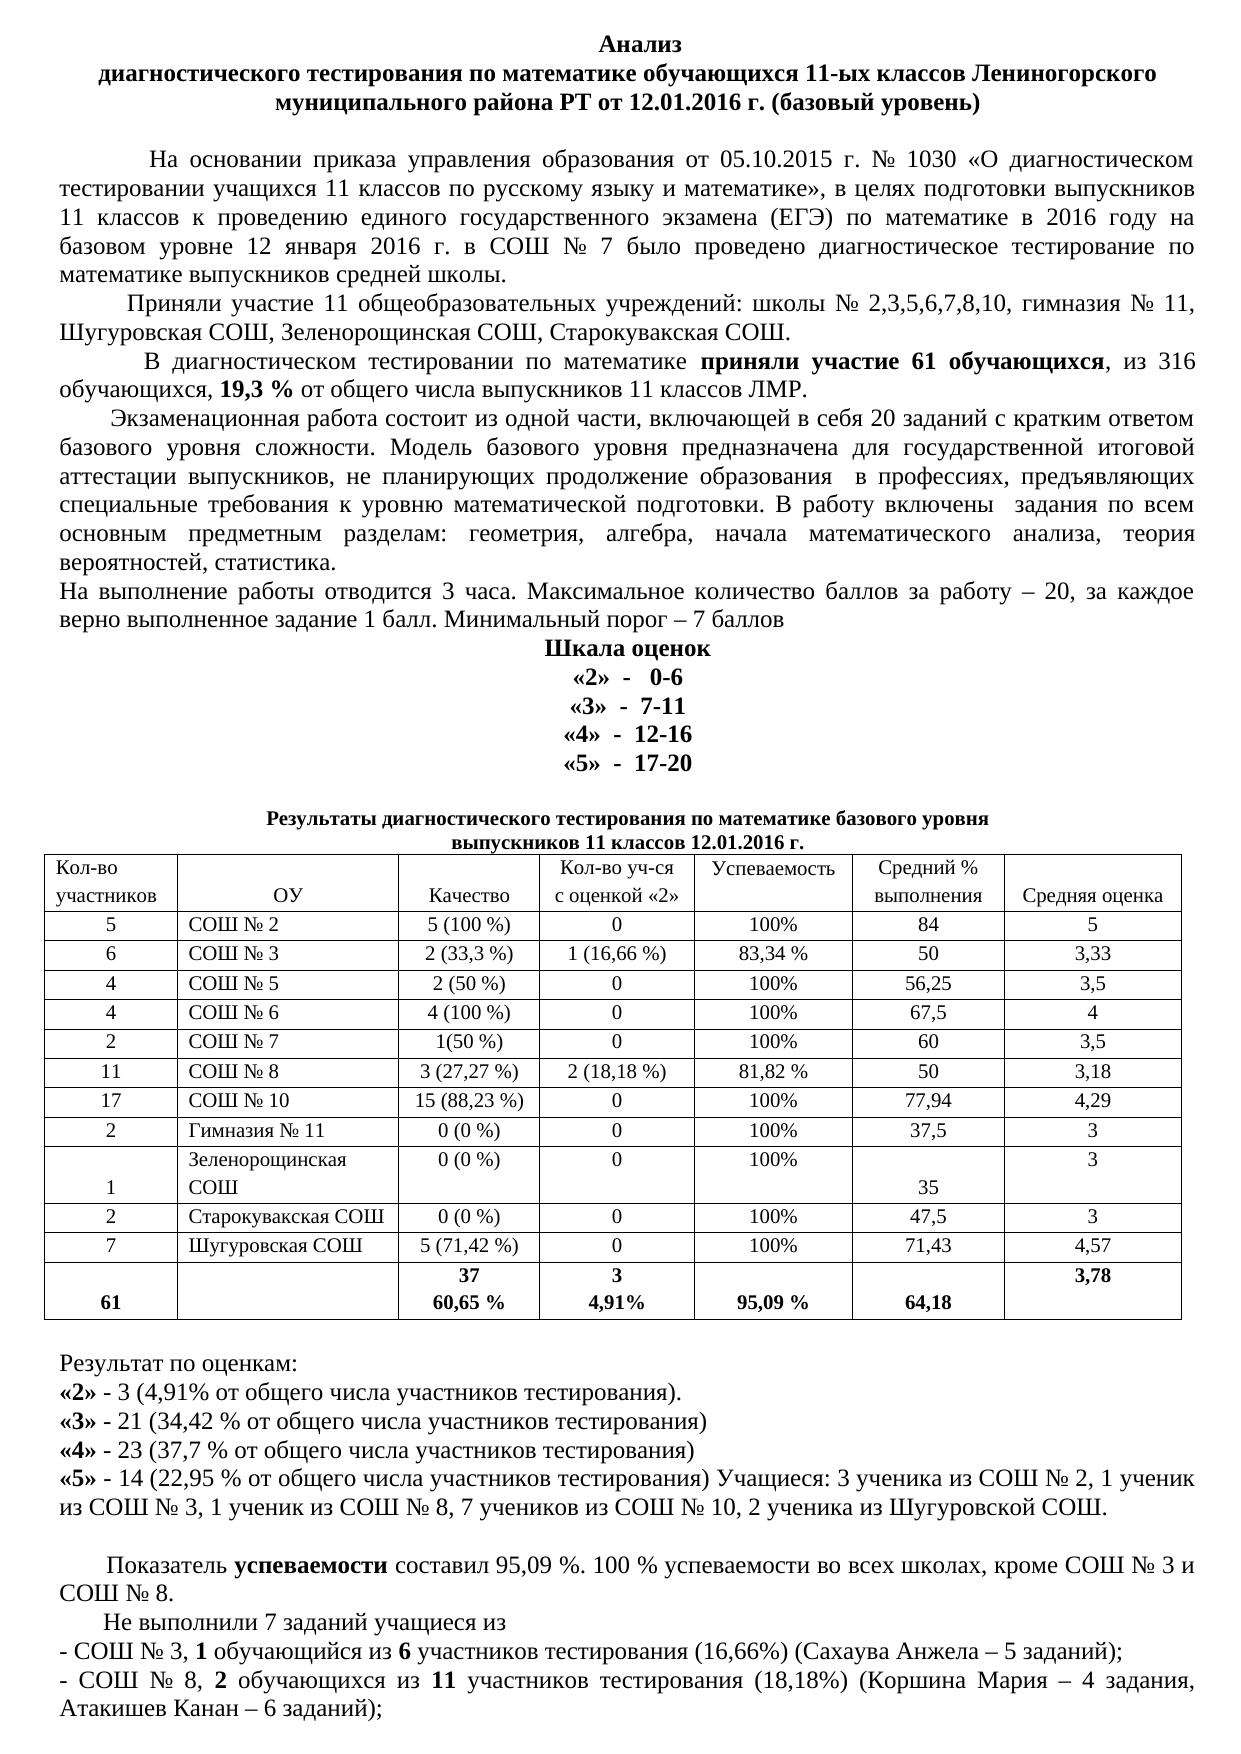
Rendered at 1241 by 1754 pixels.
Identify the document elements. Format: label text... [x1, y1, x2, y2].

table_cell 100% [695, 1088, 852, 1117]
table_cell 4 [1005, 1000, 1181, 1028]
table_cell 6 [45, 941, 177, 970]
table_cell 11 [45, 1059, 177, 1087]
table_cell 3 [1005, 1147, 1181, 1203]
table_cell 83,34 % [695, 941, 852, 970]
table_cell Зеленорощинская СОШ [178, 1147, 398, 1203]
table_cell 4 [45, 971, 177, 999]
table_cell 71,43 [853, 1233, 1004, 1262]
table_cell 5 (100 %) [399, 912, 539, 940]
table_cell 0 [540, 912, 694, 940]
text диагностического тестирования по математике обучающихся 11-ых классов Лениногорского муниципального района РТ от 12.01.2016 г. (базовый уровень) [59, 58, 1196, 116]
table_cell 3,5 [1005, 971, 1181, 999]
table_cell 60 [853, 1030, 1004, 1058]
table_cell 100% [695, 1233, 852, 1262]
table_cell 100% [695, 1118, 852, 1146]
table_cell 2 [45, 1118, 177, 1146]
table_cell 64,18 [853, 1263, 1004, 1319]
table_cell 3,33 [1005, 941, 1181, 970]
table_header Качество [399, 855, 539, 911]
table_cell 0 [540, 1118, 694, 1146]
table_cell 2 (18,18 %) [540, 1059, 694, 1087]
table_cell СОШ № 10 [178, 1088, 398, 1117]
table_cell [178, 1263, 398, 1319]
table_cell 37,5 [853, 1118, 1004, 1146]
table_cell 0 [540, 1030, 694, 1058]
text - СОШ № 8, 2 обучающихся из 11 участников тестирования (18,18%) (Коршина Мария – 4 задания, Атакишев Канан – 6 заданий); [59, 1665, 1196, 1722]
table_cell 47,5 [853, 1204, 1004, 1232]
table_cell 61 [45, 1263, 177, 1319]
table_cell 100% [695, 1147, 852, 1203]
table_cell 1 [45, 1147, 177, 1203]
text Показатель успеваемости составил 95,09 %. 100 % успеваемости во всех школах, кроме СОШ № 3 и СОШ № 8. [59, 1550, 1196, 1607]
table_cell 95,09 % [695, 1263, 852, 1319]
table_cell 1 (16,66 %) [540, 941, 694, 970]
table_cell 4 [45, 1000, 177, 1028]
table_cell 77,94 [853, 1088, 1004, 1117]
text Шкала оценок [59, 633, 1196, 662]
table_cell СОШ № 8 [178, 1059, 398, 1087]
table_cell 100% [695, 1000, 852, 1028]
table_cell 4,29 [1005, 1088, 1181, 1117]
table_cell СОШ № 3 [178, 941, 398, 970]
table_cell 0 [540, 1204, 694, 1232]
text Результат по оценкам: [59, 1348, 1196, 1377]
text Экзаменационная работа состоит из одной части, включающей в себя 20 заданий с кратким ответом базового уровня сложности. Модель базового уровня предназначена для государственной итоговой аттестации выпускников, не планирующих продолжение образования в профессиях, предъявляющих специальные требования к уровню математической подготовки. В работу включены задания по всем основным предметным разделам: геометрия, алгебра, начала математического анализа, теория вероятностей, статистика. [59, 403, 1196, 576]
text На основании приказа управления образования от 05.10.2015 г. № 1030 «О диагностическом тестировании учащихся 11 классов по русскому языку и математике», в целях подготовки выпускников 11 классов к проведению единого государственного экзамена (ЕГЭ) по математике в 2016 году на базовом уровне 12 января 2016 г. в СОШ № 7 было проведено диагностическое тестирование по математике выпускников средней школы. [59, 144, 1196, 288]
table_cell 0 [540, 971, 694, 999]
table_cell 17 [45, 1088, 177, 1117]
text выпускников 11 классов 12.01.2016 г. [59, 830, 1196, 854]
table_cell 84 [853, 912, 1004, 940]
table_header Средняя оценка [1005, 855, 1181, 911]
table_header Успеваемость [695, 855, 852, 911]
table_cell 0 [540, 1000, 694, 1028]
table_cell 7 [45, 1233, 177, 1262]
table_header Кол-во уч-ся с оценкой «2» [540, 855, 694, 911]
table_cell Старокувакская СОШ [178, 1204, 398, 1232]
table_cell 100% [695, 1030, 852, 1058]
text «2» - 3 (4,91% от общего числа участников тестирования). [59, 1377, 1196, 1406]
table_cell 37 60,65 % [399, 1263, 539, 1319]
table_cell 100% [695, 1204, 852, 1232]
table_cell 3 [1005, 1204, 1181, 1232]
table_cell 100% [695, 971, 852, 999]
table_header Средний % выполнения [853, 855, 1004, 911]
table_cell 3 (27,27 %) [399, 1059, 539, 1087]
table_cell Гимназия № 11 [178, 1118, 398, 1146]
text «4» - 23 (37,7 % от общего числа участников тестирования) [59, 1435, 1196, 1463]
table_cell 0 [540, 1088, 694, 1117]
table_cell 50 [853, 941, 1004, 970]
table_cell 2 (33,3 %) [399, 941, 539, 970]
text «3» - 21 (34,42 % от общего числа участников тестирования) [59, 1406, 1196, 1435]
text «5» - 17-20 [59, 748, 1196, 777]
table_cell 0 (0 %) [399, 1147, 539, 1203]
table_header ОУ [178, 855, 398, 911]
table_cell 35 [853, 1147, 1004, 1203]
table_cell 4 (100 %) [399, 1000, 539, 1028]
table_cell Шугуровская СОШ [178, 1233, 398, 1262]
table_cell 0 [540, 1233, 694, 1262]
text В диагностическом тестировании по математике приняли участие 61 обучающихся, из 316 обучающихся, 19,3 % от общего числа выпускников 11 классов ЛМР. [59, 346, 1196, 403]
text «2» - 0-6 [59, 662, 1196, 691]
table_cell 1(50 %) [399, 1030, 539, 1058]
table_cell 15 (88,23 %) [399, 1088, 539, 1117]
table_cell 4,57 [1005, 1233, 1181, 1262]
table_cell 81,82 % [695, 1059, 852, 1087]
table_cell 100% [695, 912, 852, 940]
table_cell 5 [45, 912, 177, 940]
table_cell СОШ № 7 [178, 1030, 398, 1058]
table_cell 3 4,91% [540, 1263, 694, 1319]
table_cell 3 [1005, 1118, 1181, 1146]
table_cell 56,25 [853, 971, 1004, 999]
table_cell СОШ № 6 [178, 1000, 398, 1028]
table_cell 0 (0 %) [399, 1118, 539, 1146]
table_cell 2 (50 %) [399, 971, 539, 999]
table_cell 0 (0 %) [399, 1204, 539, 1232]
table_cell СОШ № 5 [178, 971, 398, 999]
table_cell 3,78 [1005, 1263, 1181, 1319]
text «4» - 12-16 [59, 719, 1196, 748]
table_cell 0 [540, 1147, 694, 1203]
table_cell 3,5 [1005, 1030, 1181, 1058]
table_header Кол-во участников [45, 855, 177, 911]
text Не выполнили 7 заданий учащиеся из [59, 1607, 1196, 1636]
table_cell СОШ № 2 [178, 912, 398, 940]
table_cell 67,5 [853, 1000, 1004, 1028]
table_cell 3,18 [1005, 1059, 1181, 1087]
table_cell 5 [1005, 912, 1181, 940]
text Приняли участие 11 общеобразовательных учреждений: школы № 2,3,5,6,7,8,10, гимназия № 11, Шугуровская СОШ, Зеленорощинская СОШ, Старокувакская СОШ. [59, 288, 1196, 346]
table_cell 5 (71,42 %) [399, 1233, 539, 1262]
text Анализ [59, 29, 1196, 58]
text На выполнение работы отводится 3 часа. Максимальное количество баллов за работу – 20, за каждое верно выполненное задание 1 балл. Минимальный порог – 7 баллов [59, 576, 1196, 633]
text «5» - 14 (22,95 % от общего числа участников тестирования) Учащиеся: 3 ученика из СОШ № 2, 1 ученик из СОШ № 3, 1 ученик из СОШ № 8, 7 учеников из СОШ № 10, 2 ученика из Шугуровской СОШ. [59, 1463, 1196, 1521]
table_cell 2 [45, 1204, 177, 1232]
table_cell 2 [45, 1030, 177, 1058]
table_cell 50 [853, 1059, 1004, 1087]
text «3» - 7-11 [59, 691, 1196, 719]
text - СОШ № 3, 1 обучающийся из 6 участников тестирования (16,66%) (Сахаува Анжела – 5 заданий); [59, 1636, 1196, 1665]
text Результаты диагностического тестирования по математике базового уровня [59, 806, 1196, 830]
